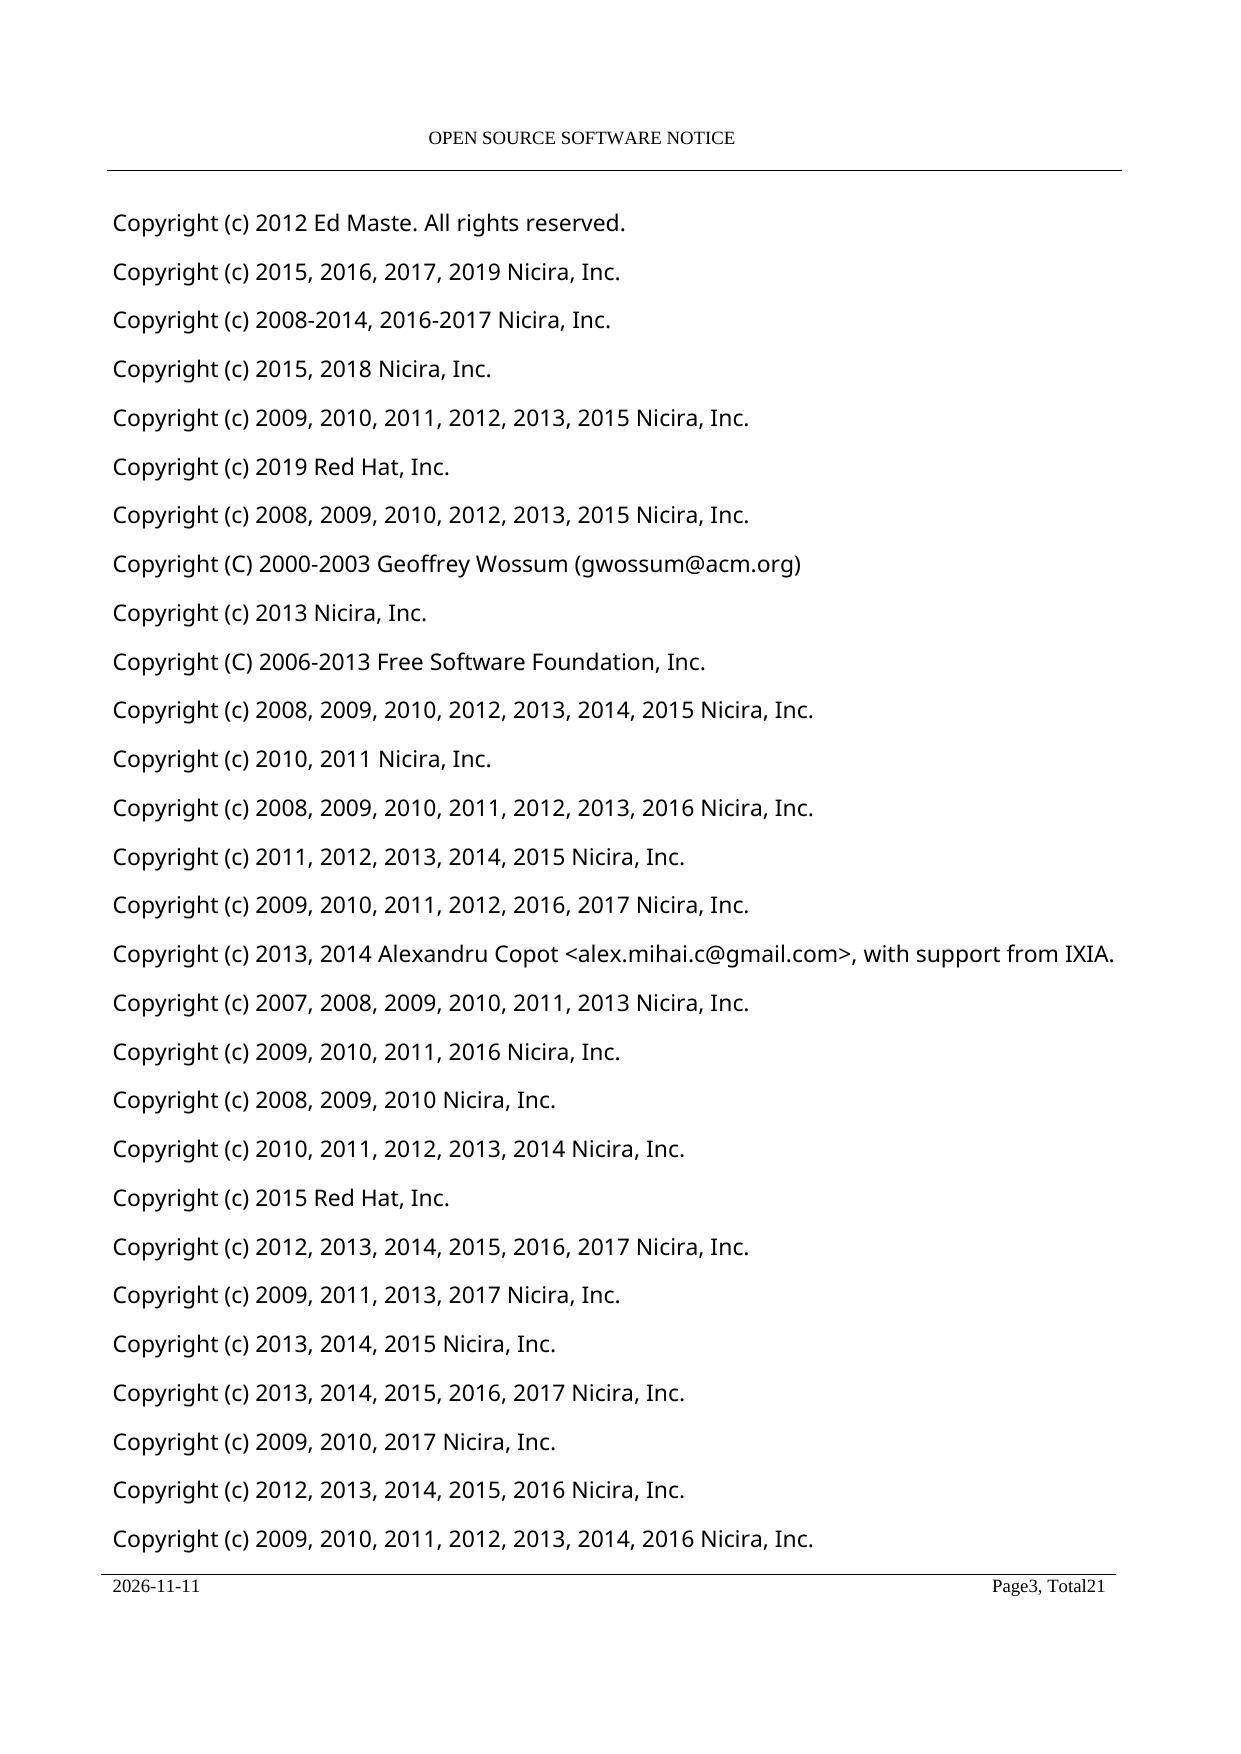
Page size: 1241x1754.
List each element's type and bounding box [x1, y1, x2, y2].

text [112, 206, 1128, 1555]
